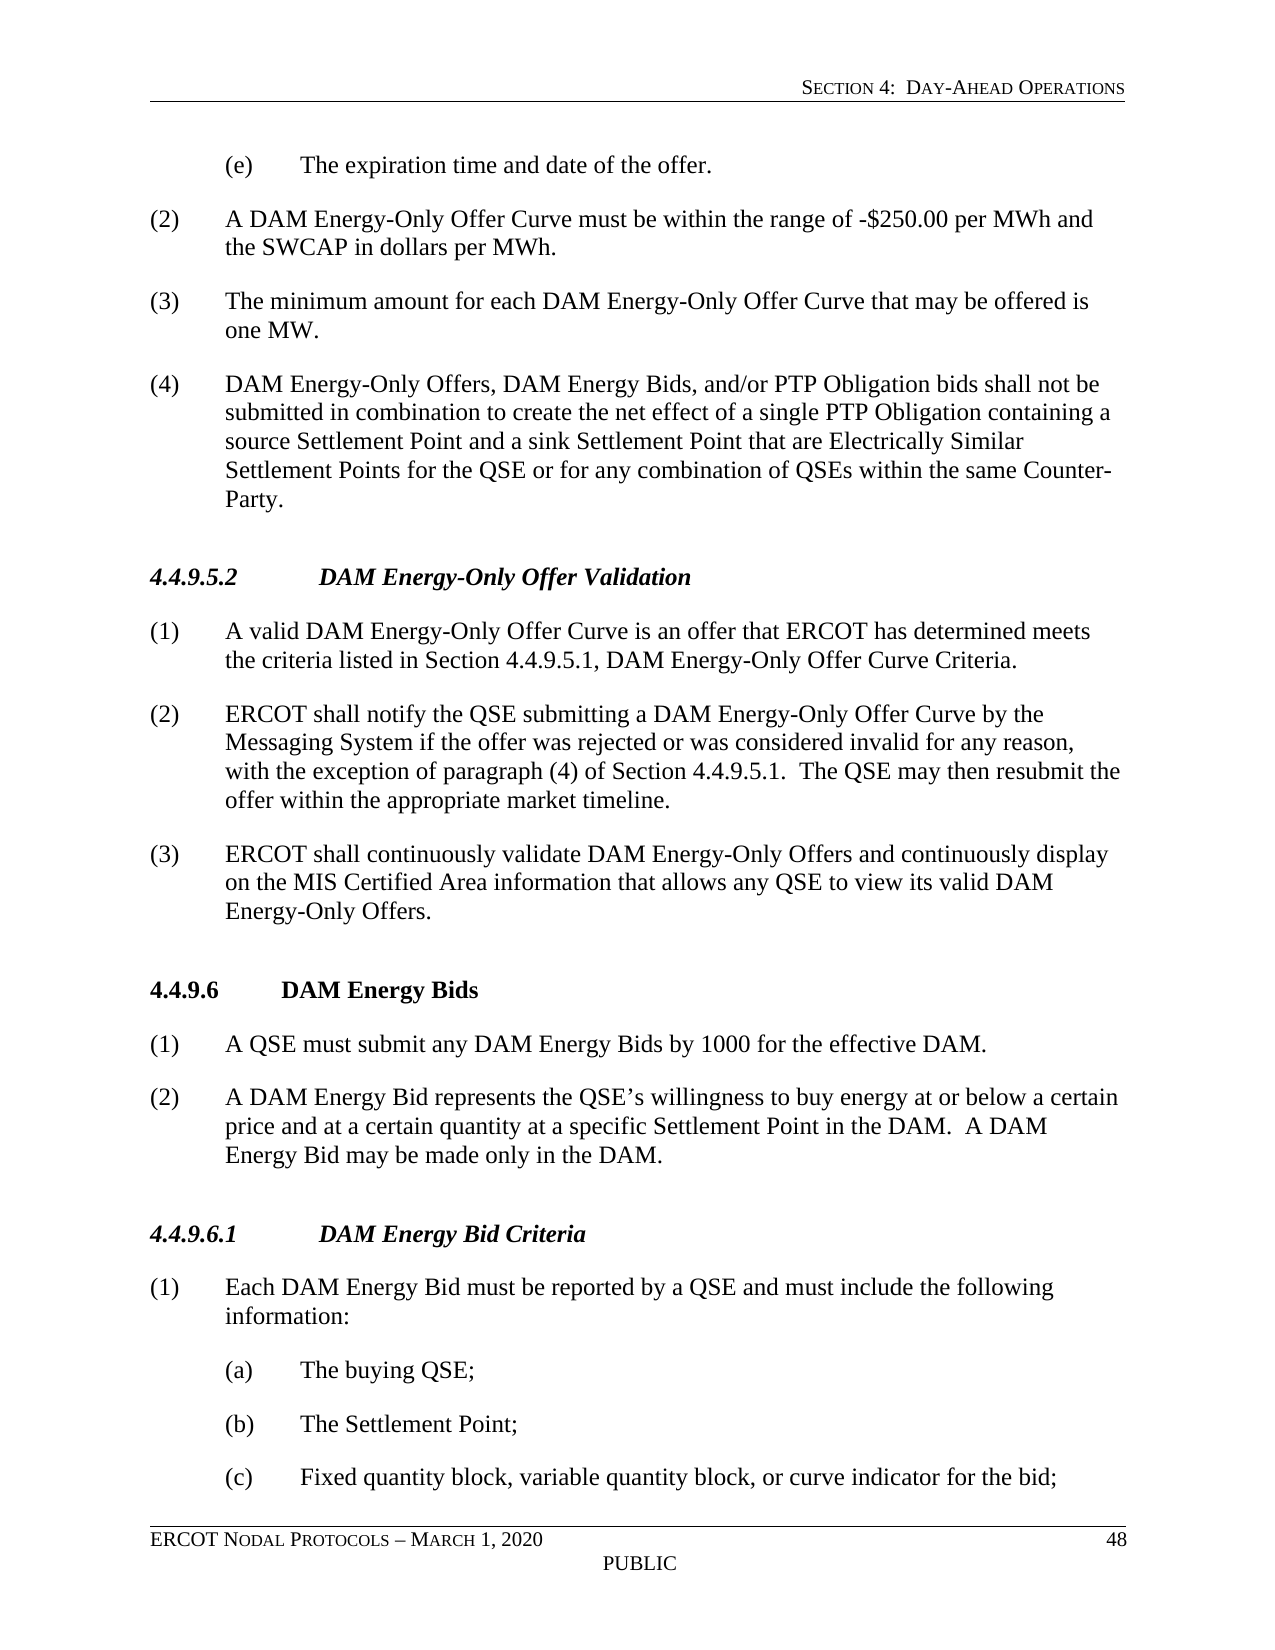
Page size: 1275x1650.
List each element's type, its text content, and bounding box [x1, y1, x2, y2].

text (1) A valid DAM Energy-Only Offer Curve is an offer that ERCOT has determined meets the criteria listed in Section 4.4.9.5.1, DAM Energy-Only Offer Curve Criteria. [150, 616, 1125, 674]
text 4.4.9.6.1 DAM Energy Bid Criteria [150, 1219, 1125, 1247]
text (1) Each DAM Energy Bid must be reported by a QSE and must include the following information: [150, 1272, 1125, 1330]
list (e) The expiration time and date of the offer. [225, 150, 1125, 179]
text (3) The minimum amount for each DAM Energy-Only Offer Curve that may be offered is one MW. [150, 286, 1125, 344]
text (2) A DAM Energy Bid represents the QSE’s willingness to buy energy at or below a certain price and at a certain quantity at a specific Settlement Point in the DAM. A DAM Energy Bid may be made only in the DAM. [150, 1082, 1125, 1169]
list (b) The Settlement Point; [225, 1409, 1125, 1437]
text (1) A QSE must submit any DAM Energy Bids by 1000 for the effective DAM. [150, 1029, 1125, 1057]
text (4) DAM Energy-Only Offers, DAM Energy Bids, and/or PTP Obligation bids shall not be submitted in combination to create the net effect of a single PTP Obligation containing a source Settlement Point and a sink Settlement Point that are Electrically Similar Settlement Points for the QSE or for any combination of QSEs within the same Counter-Party. [150, 369, 1125, 512]
text (2) A DAM Energy-Only Offer Curve must be within the range of -$250.00 per MWh and the SWCAP in dollars per MWh. [150, 204, 1125, 261]
list (c) Fixed quantity block, variable quantity block, or curve indicator for the bid; [225, 1462, 1125, 1491]
text 4.4.9.5.2 DAM Energy-Only Offer Validation [150, 562, 1125, 591]
text 4.4.9.6 DAM Energy Bids [150, 975, 1125, 1004]
text (2) ERCOT shall notify the QSE submitting a DAM Energy-Only Offer Curve by the Messaging System if the offer was rejected or was considered invalid for any reason, with the exception of paragraph (4) of Section 4.4.9.5.1. The QSE may then resubmit the offer within the appropriate market timeline. [150, 699, 1125, 814]
text (3) ERCOT shall continuously validate DAM Energy-Only Offers and continuously display on the MIS Certified Area information that allows any QSE to view its valid DAM Energy-Only Offers. [150, 839, 1125, 925]
list (a) The buying QSE; [225, 1355, 1125, 1384]
